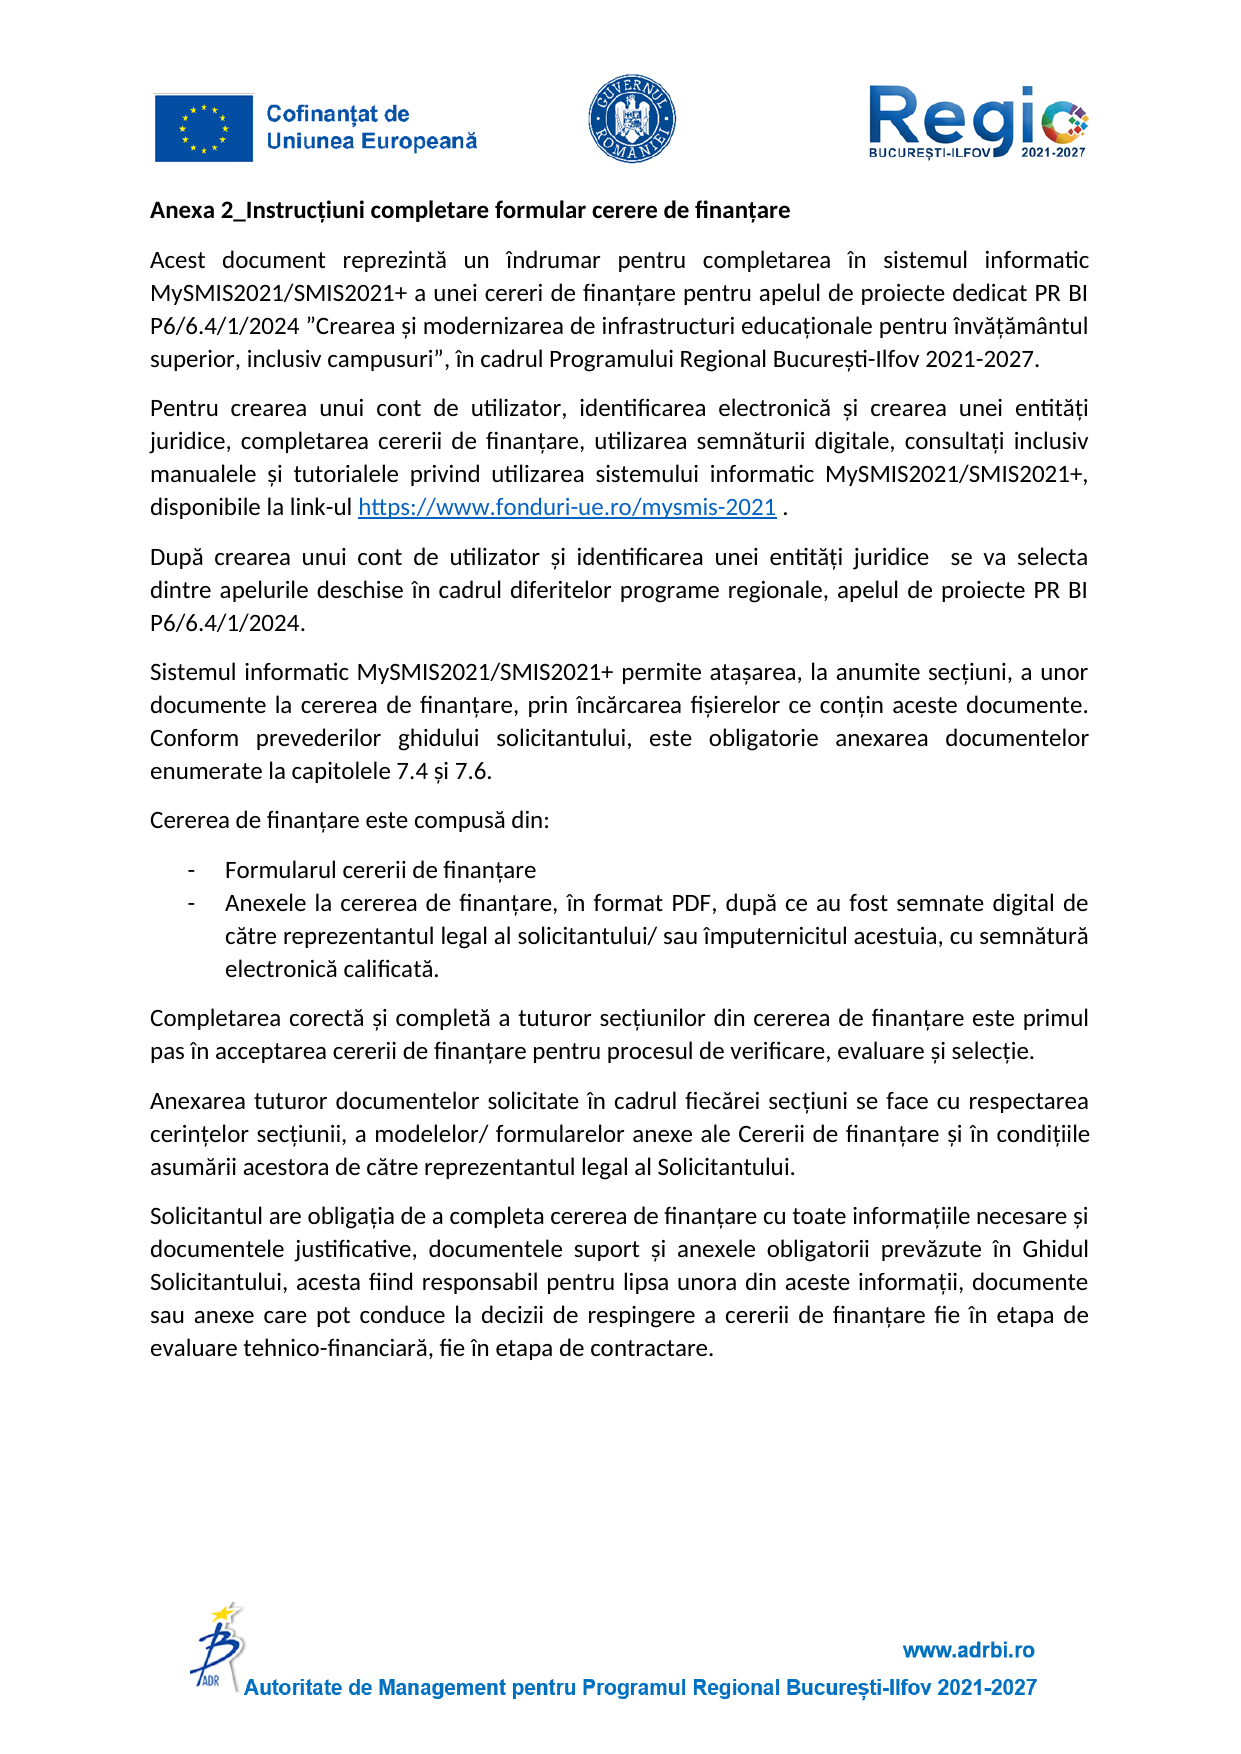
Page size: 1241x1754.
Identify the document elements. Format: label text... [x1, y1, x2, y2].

text Cererea de finanțare este compusă din: [150, 804, 1090, 835]
text Solicitantul are obligația de a completa cererea de finanțare cu toate informațiile necesare și documentele justificative, documentele suport și anexele obligatorii prevăzute în Ghidul Solicitantului, acesta fiind responsabil pentru lipsa unora din aceste informații, documente sau anexe care pot conduce la decizii de respingere a cererii de finanțare fie în etapa de evaluare tehnico-financiară, fie în etapa de contractare. [150, 1200, 1090, 1363]
text Acest document reprezintă un îndrumar pentru completarea în sistemul informatic MySMIS2021/SMIS2021+ a unei cereri de finanțare pentru apelul de proiecte dedicat PR BI P6/6.4/1/2024 ”Crearea și modernizarea de infrastructuri educaționale pentru învățământul superior, inclusiv campusuri”, în cadrul Programului Regional București-Ilfov 2021-2027. [150, 244, 1090, 373]
text Sistemul informatic MySMIS2021/SMIS2021+ permite atașarea, la anumite secțiuni, a unor documente la cererea de finanțare, prin încărcarea fișierelor ce conțin aceste documente. Conform prevederilor ghidului solicitantului, este obligatorie anexarea documentelor enumerate la capitolele 7.4 și 7.6. [150, 656, 1090, 786]
text Anexarea tuturor documentelor solicitate în cadrul fiecărei secţiuni se face cu respectarea cerinţelor secţiunii, a modelelor/ formularelor anexe ale Cererii de finanţare şi în condiţiile asumării acestora de către reprezentantul legal al Solicitantului. [150, 1085, 1090, 1181]
list Formularul cererii de finanțare [187, 854, 1090, 885]
picture [150, 1600, 1077, 1712]
text Anexa 2_Instrucțiuni completare formular cerere de finanțare [150, 194, 1090, 225]
text Completarea corectă și completă a tuturor secțiunilor din cererea de finanțare este primul pas în acceptarea cererii de finanțare pentru procesul de verificare, evaluare și selecție. [150, 1002, 1090, 1066]
text După crearea unui cont de utilizator și identificarea unei entități juridice se va selecta dintre apelurile deschise în cadrul diferitelor programe regionale, apelul de proiecte PR BI P6/6.4/1/2024. [150, 541, 1090, 637]
text Pentru crearea unui cont de utilizator, identificarea electronică și crearea unei entități juridice, completarea cererii de finanțare, utilizarea semnăturii digitale, consultați inclusiv manualele și tutorialele privind utilizarea sistemului informatic MySMIS2021/SMIS2021+, disponibile la link-ul https://www.fonduri-ue.ro/mysmis-2021 . [150, 392, 1090, 522]
picture [150, 73, 1091, 167]
list Anexele la cererea de finanțare, în format PDF, după ce au fost semnate digital de către reprezentantul legal al solicitantului/ sau împuternicitul acestuia, cu semnătură electronică calificată. [187, 887, 1090, 983]
